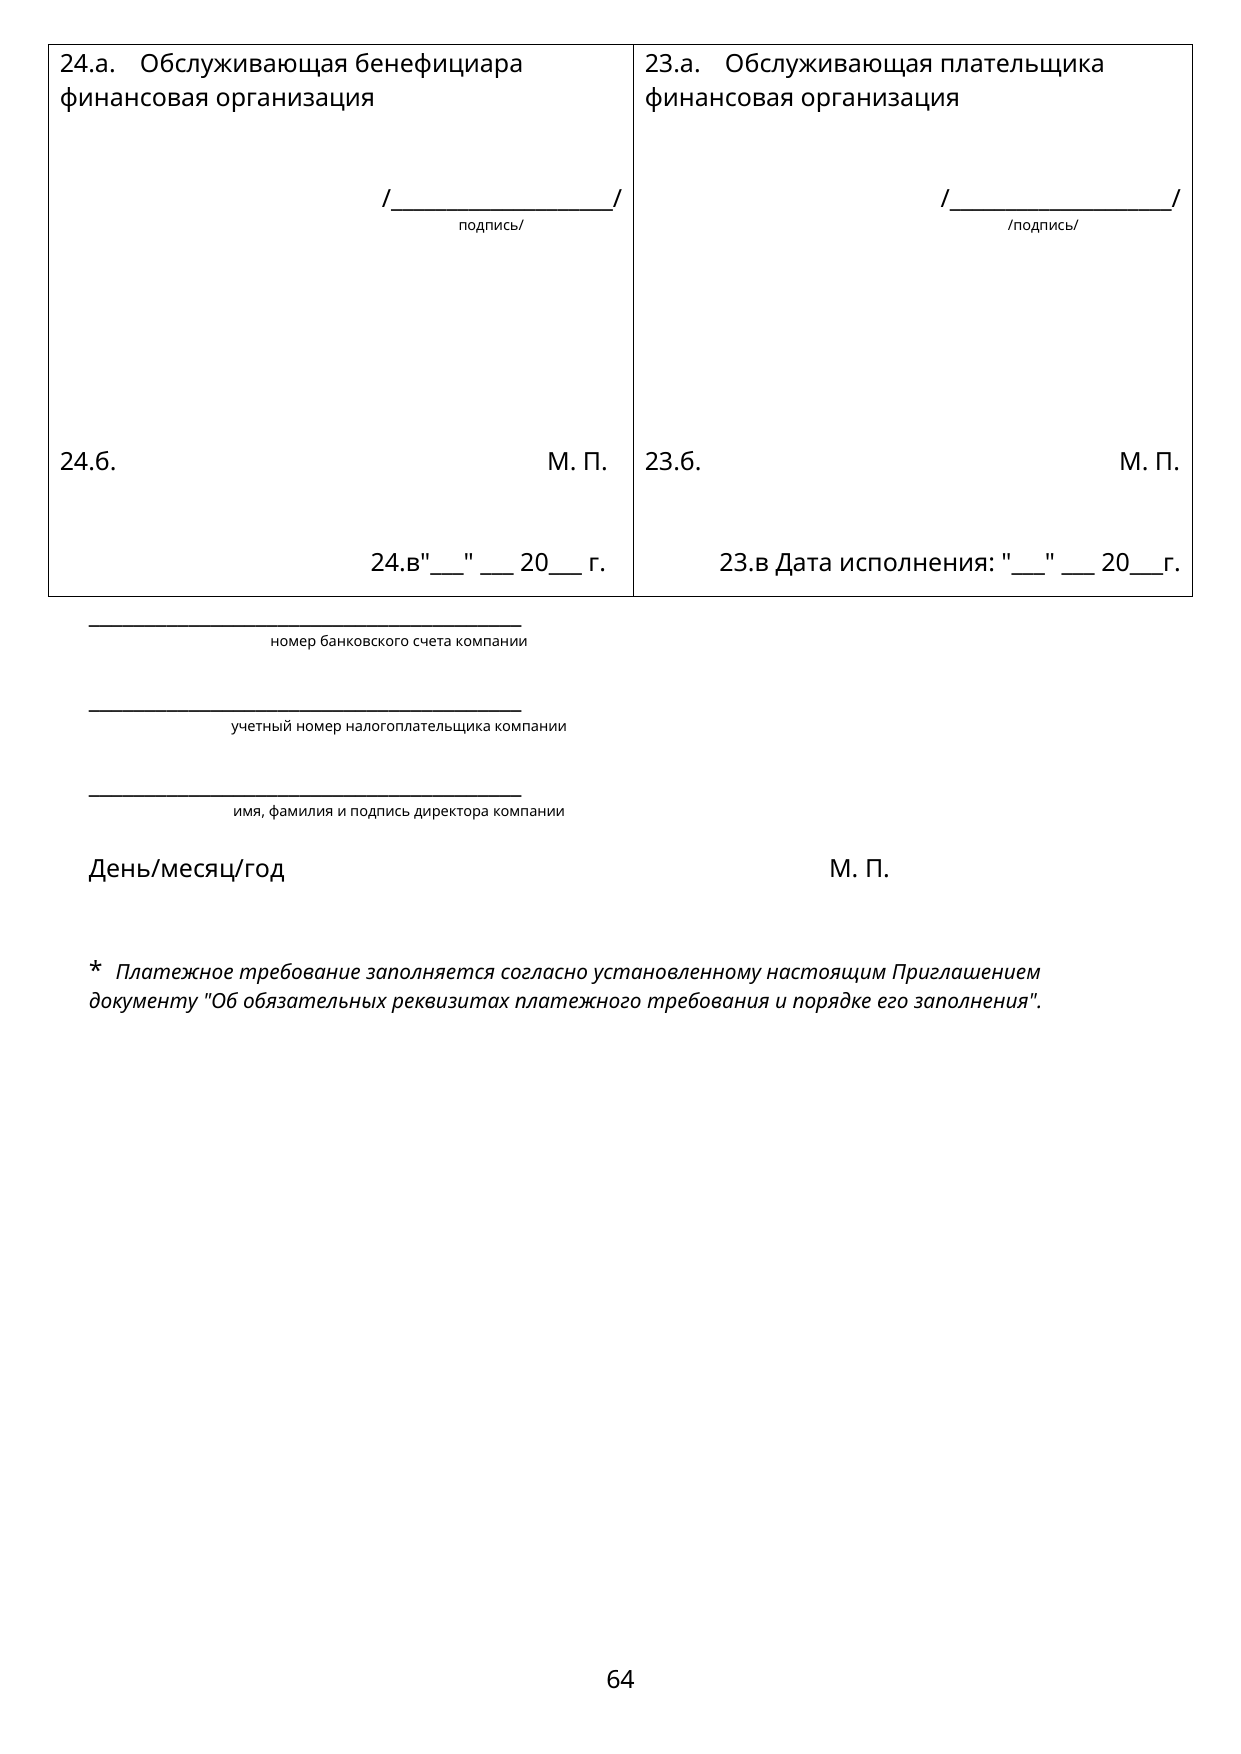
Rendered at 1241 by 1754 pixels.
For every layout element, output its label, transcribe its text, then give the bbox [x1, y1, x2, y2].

text День/месяц/год М. П. [89, 851, 1152, 885]
table_cell 23.б. М. П. 23.в Дата исполнения: "___" ___ 20___г. [634, 367, 1192, 596]
text номер банковского счета компании [89, 631, 709, 665]
table_cell 23.а. Обслуживающая плательщика финансовая организация /____________________/ /подпись/ [634, 45, 1192, 367]
text _______________________________________ [89, 766, 1152, 800]
text учетный номер налогоплательщика компании [89, 716, 709, 750]
text имя, фамилия и подпись директора компании [89, 800, 709, 834]
text _______________________________________ [89, 682, 1152, 716]
table_cell 24.б. М. П. 24.в"___" ___ 20___ г. [49, 367, 633, 596]
text * Платежное требование заполняется согласно установленному настоящим Приглашением документу "Об обязательных реквизитах платежного требования и порядке его заполнения". [89, 953, 1152, 1015]
text _______________________________________ [89, 597, 1152, 631]
table_cell 24.а. Обслуживающая бенефициара финансовая организация /____________________/ подпись/ [49, 45, 633, 367]
